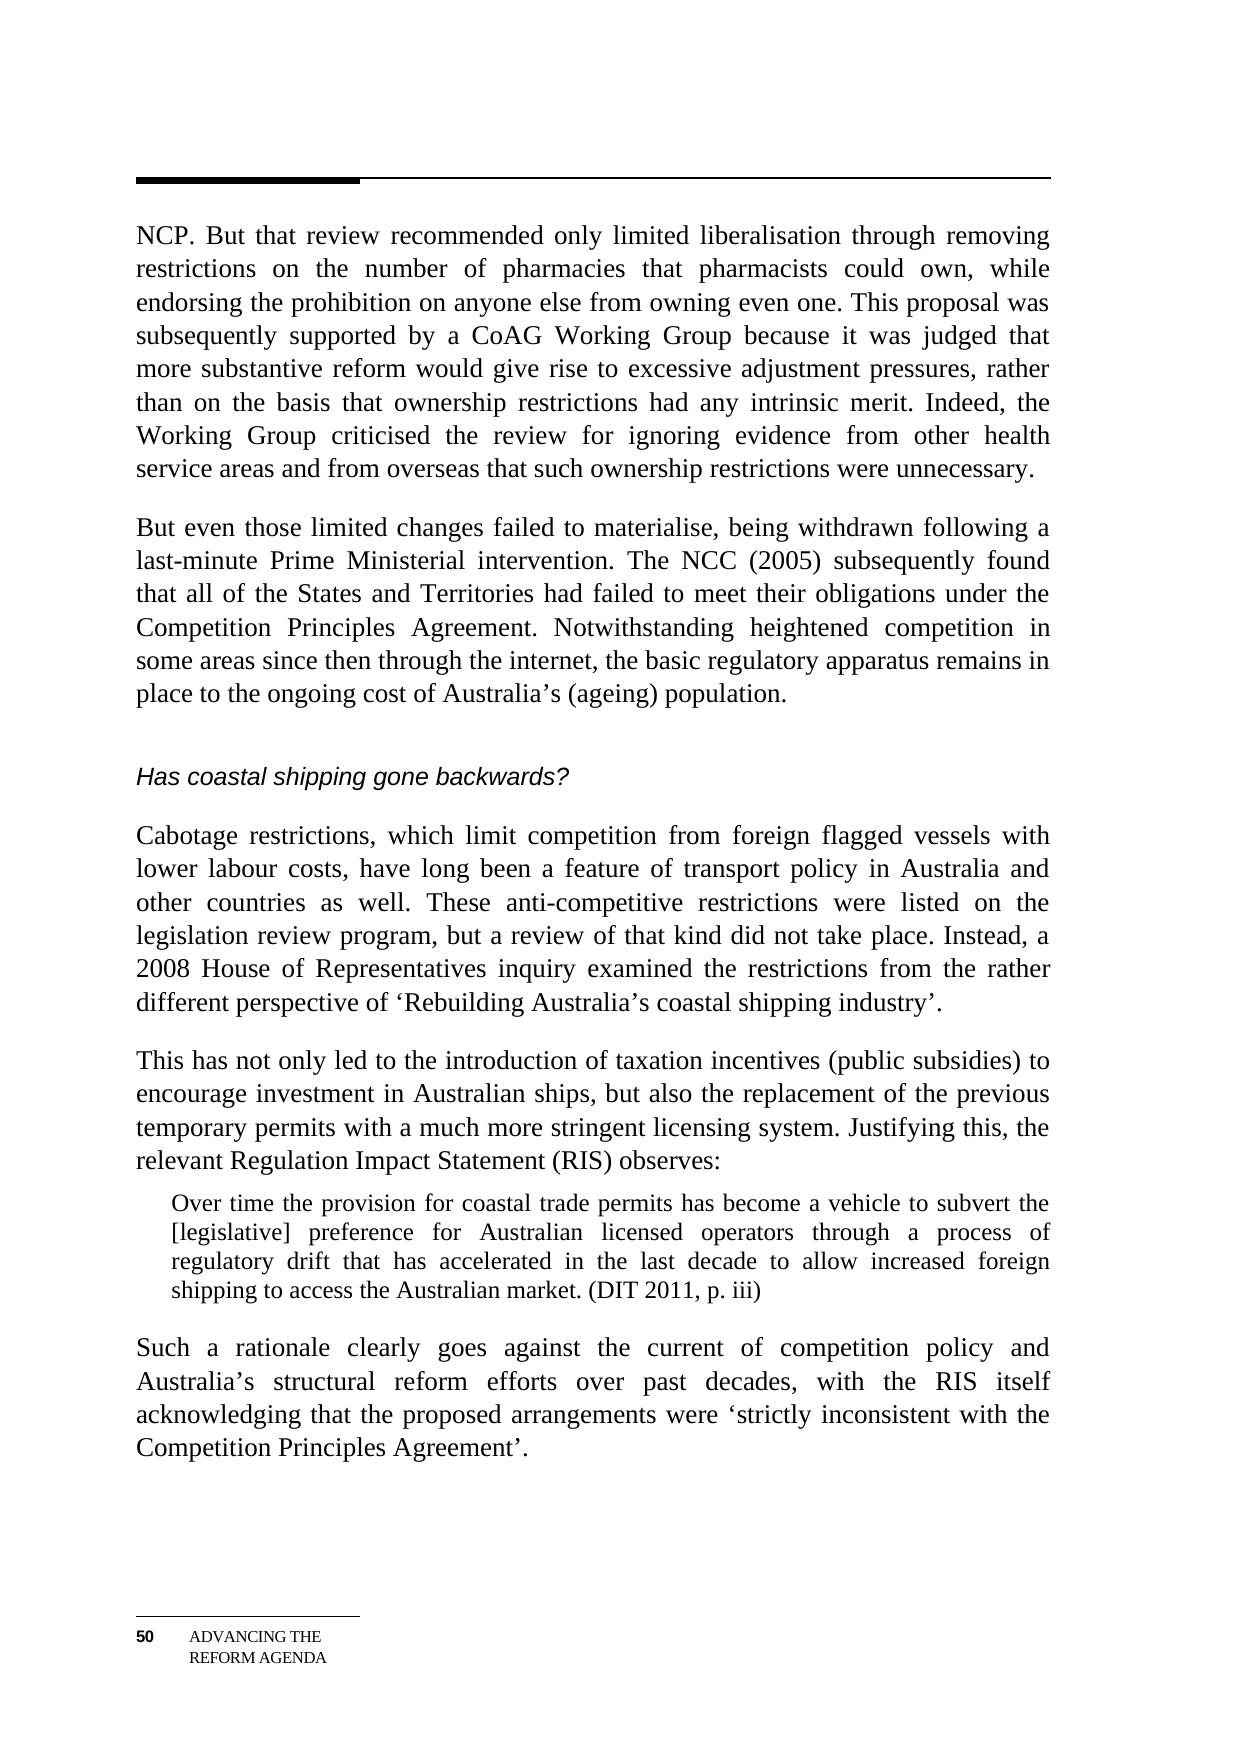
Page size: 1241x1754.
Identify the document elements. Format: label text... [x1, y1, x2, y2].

text But even those limited changes failed to materialise, being withdrawn following a last-minute Prime Ministerial intervention. The NCC (2005) subsequently found that all of the States and Territories had failed to meet their obligations under the Competition Principles Agreement. Notwithstanding heightened competition in some areas since then through the internet, the basic regulatory apparatus remains in place to the ongoing cost of Australia’s (ageing) population. [136, 508, 1051, 708]
text Such a rationale clearly goes against the current of competition policy and Australia’s structural reform efforts over past decades, with the RIS itself acknowledging that the proposed arrangements were ‘strictly inconsistent with the Competition Principles Agreement’. [136, 1329, 1051, 1463]
text Over time the provision for coastal trade permits has become a vehicle to subvert the [legislative] preference for Australian licensed operators through a process of regulatory drift that has accelerated in the last decade to allow increased foreign shipping to access the Australian market. (DIT 2011, p. iii) [171, 1188, 1051, 1304]
text This has not only led to the introduction of taxation incentives (public subsidies) to encourage investment in Australian ships, but also the replacement of the previous temporary permits with a much more stringent licensing system. Justifying this, the relevant Regulation Impact Statement (RIS) observes: [136, 1042, 1051, 1175]
subtitle Has coastal shipping gone backwards? [136, 758, 1051, 792]
text Cabotage restrictions, which limit competition from foreign flagged vessels with lower labour costs, have long been a feature of transport policy in Australia and other countries as well. These anti-competitive restrictions were listed on the legislation review program, but a review of that kind did not take place. Instead, a 2008 House of Representatives inquiry examined the restrictions from the rather different perspective of ‘Rebuilding Australia’s coastal shipping industry’. [136, 817, 1051, 1017]
